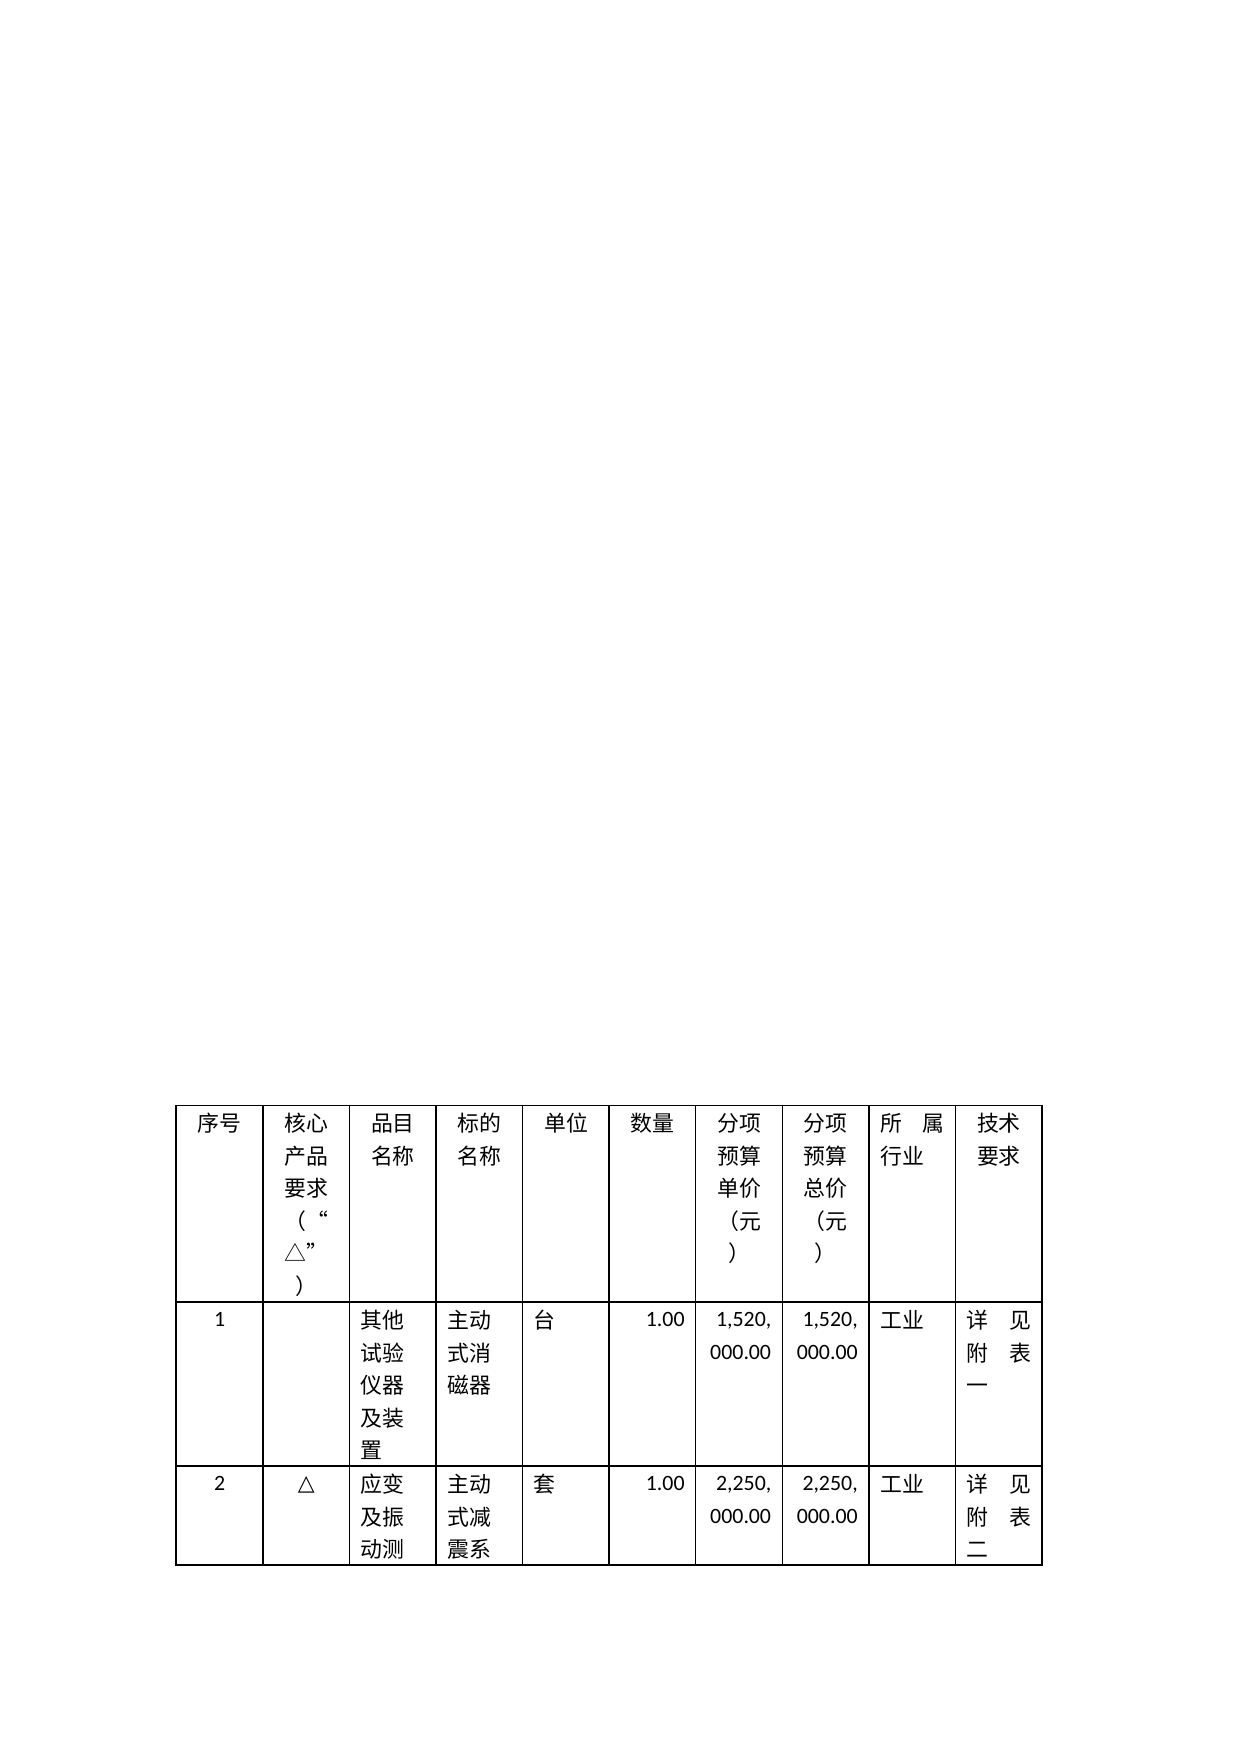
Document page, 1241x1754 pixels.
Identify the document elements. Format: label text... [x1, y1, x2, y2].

table_cell 其他试验仪器及装置 [350, 1303, 435, 1465]
table_header 分项预算单价（元） [696, 1106, 782, 1301]
table_cell 1.00 [610, 1467, 695, 1564]
table_header 核心产品要求（“△”） [264, 1106, 349, 1301]
table_header 数量 [610, 1106, 695, 1301]
table_cell 工业 [870, 1467, 955, 1564]
table_cell 主动式减震系统 [437, 1467, 522, 1564]
table_header 分项预算总价（元） [783, 1106, 868, 1301]
table_cell 1.00 [610, 1303, 695, 1465]
table_header 品目名称 [350, 1106, 435, 1301]
table_cell 详见附表一 [956, 1303, 1041, 1465]
table_cell 2 [177, 1467, 262, 1564]
table_header 单位 [523, 1106, 608, 1301]
table_cell 工业 [870, 1303, 955, 1465]
table_header 标的名称 [437, 1106, 522, 1301]
table_cell 台 [523, 1303, 608, 1465]
table_cell 详见附表二 [956, 1467, 1041, 1564]
table_header 序号 [177, 1106, 262, 1301]
table_cell 1,520,000.00 [783, 1303, 868, 1465]
table_cell 1,520,000.00 [696, 1303, 782, 1465]
table_cell [264, 1303, 349, 1465]
table_cell 2,250,000.00 [696, 1467, 782, 1564]
table_cell △ [264, 1467, 349, 1564]
table_cell 2,250,000.00 [783, 1467, 868, 1564]
table_cell 套 [523, 1467, 608, 1564]
table_header 技术要求 [956, 1106, 1041, 1301]
table_cell 应变及振动测试仪器 [350, 1467, 435, 1564]
table_cell 1 [177, 1303, 262, 1465]
table_header 所属行业 [870, 1106, 955, 1301]
table_cell 主动式消磁器 [437, 1303, 522, 1465]
